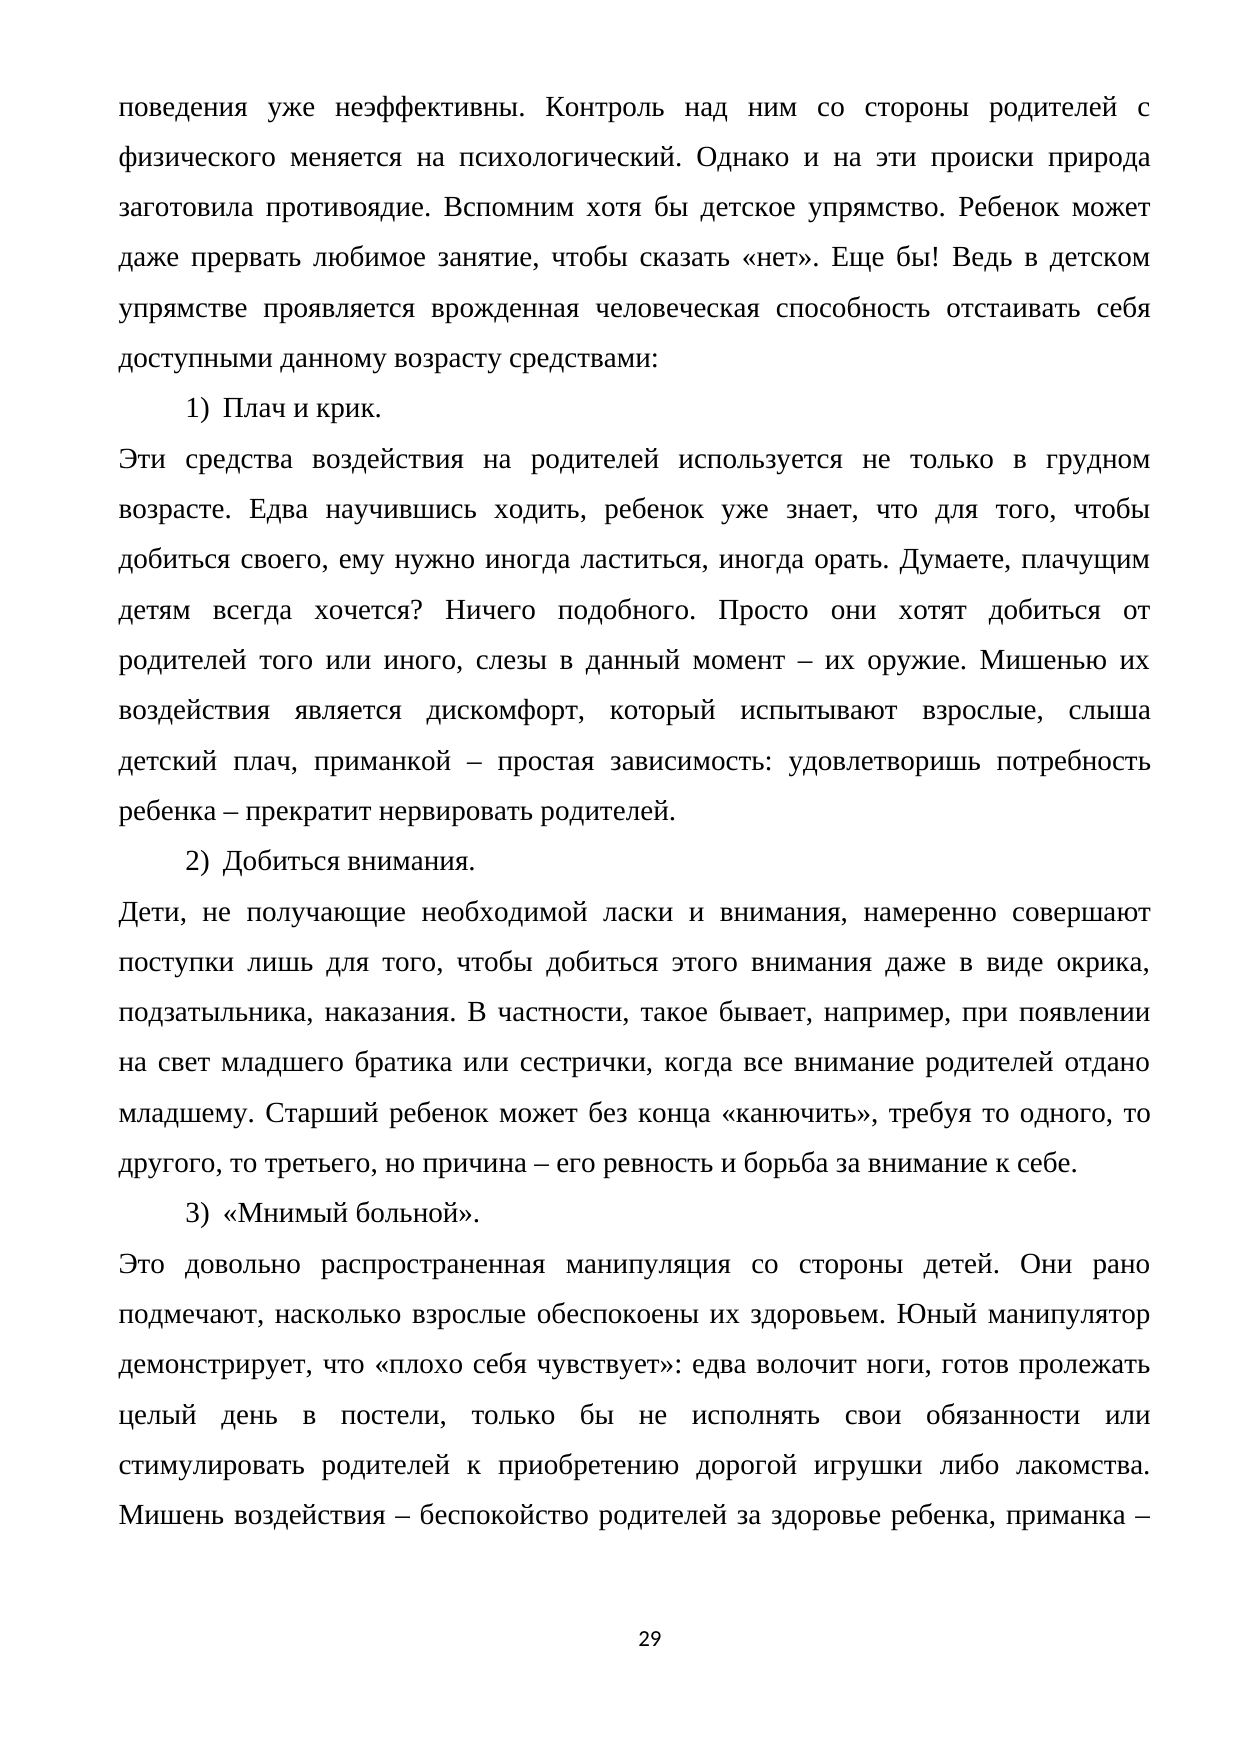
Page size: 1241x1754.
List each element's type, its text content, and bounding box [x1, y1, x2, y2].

list Добиться внимания. [185, 843, 1152, 877]
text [118, 1246, 1152, 1531]
text Эти средства воздействия на родителей используется не только в грудном возрасте. Едва научившись ходить, ребенок уже знает, что для того, чтобы добиться своего, ему нужно иногда ластиться, иногда орать. Думаете, плачущим детям всегда хочется? Ничего подобного. Просто они хотят добиться от родителей того или иного, слезы в данный момент – их оружие. Мишенью их воздействия является дискомфорт, который испытывают взрослые, слыша детский плач, приманкой – простая зависимость: удовлетворишь потребность ребенка – прекратит нервировать родителей. [118, 441, 1152, 827]
text Дети, не получающие необходимой ласки и внимания, намеренно совершают поступки лишь для того, чтобы добиться этого внимания даже в виде окрика, подзатыльника, наказания. В частности, такое бывает, например, при появлении на свет младшего братика или сестрички, когда все внимание родителей отдано младшему. Старший ребенок может без конца «канючить», требуя то одного, то другого, то третьего, но причина – его ревность и борьба за внимание к себе. [118, 894, 1152, 1179]
list Плач и крик. [185, 391, 1152, 424]
list «Мнимый больной». [185, 1196, 1152, 1229]
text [118, 89, 1152, 374]
